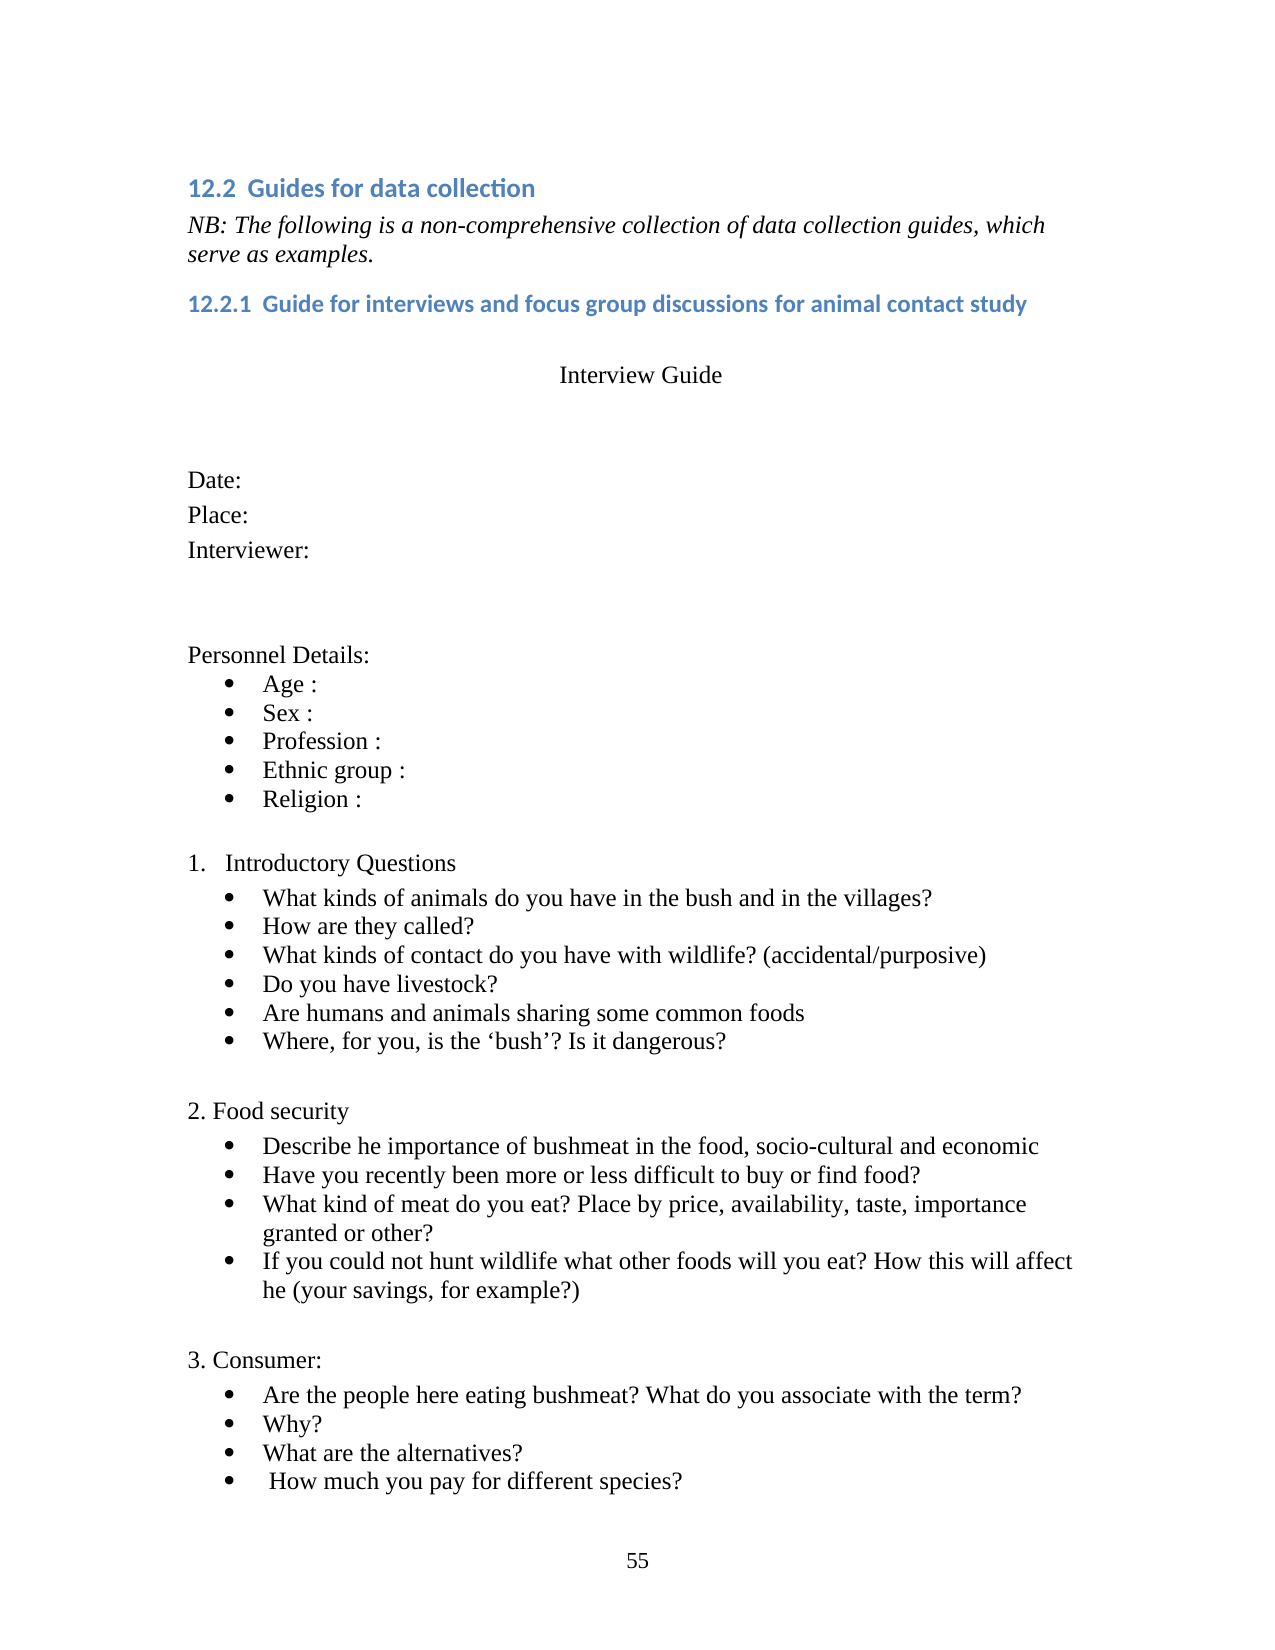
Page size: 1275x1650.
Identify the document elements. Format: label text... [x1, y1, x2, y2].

list Introductory Questions [187, 848, 1087, 876]
text Place: [187, 500, 1087, 529]
subtitle Guide for interviews and focus group discussions for animal contact study [187, 288, 1087, 319]
text Date: [187, 465, 1087, 494]
subtitle Guides for data collection [187, 171, 1087, 204]
list What kind of meat do you eat? Place by price, availability, taste, importance granted or other? [225, 1189, 1087, 1246]
list Are the people here eating bushmeat? What do you associate with the term? [225, 1380, 1087, 1409]
text 2. Food security [187, 1096, 1087, 1125]
list Describe he importance of bushmeat in the food, socio-cultural and economic [225, 1131, 1087, 1160]
list Religion : [225, 784, 1087, 813]
text Interview Guide [187, 360, 1087, 389]
list What are the alternatives? [225, 1438, 1087, 1466]
list What kinds of animals do you have in the bush and in the villages? [225, 883, 1087, 911]
list What kinds of contact do you have with wildlife? (accidental/purposive) [225, 940, 1087, 969]
list Age : [225, 669, 1087, 698]
list If you could not hunt wildlife what other foods will you eat? How this will affect he (your savings, for example?) [225, 1246, 1087, 1304]
list How are they called? [225, 911, 1087, 940]
text Interviewer: [187, 535, 1087, 564]
list Have you recently been more or less difficult to buy or find food? [225, 1160, 1087, 1189]
list Are humans and animals sharing some common foods [225, 998, 1087, 1026]
list Why? [225, 1409, 1087, 1438]
text Personnel Details: [187, 640, 1087, 669]
list Do you have livestock? [225, 969, 1087, 998]
text 3. Consumer: [187, 1345, 1087, 1374]
list Ethnic group : [225, 755, 1087, 784]
list Sex : [225, 698, 1087, 726]
list How much you pay for different species? [225, 1466, 1087, 1495]
list Where, for you, is the ‘bush’? Is it dangerous? [225, 1026, 1087, 1055]
list Profession : [225, 726, 1087, 755]
text NB: The following is a non-comprehensive collection of data collection guides, which serve as examples. [187, 210, 1087, 268]
